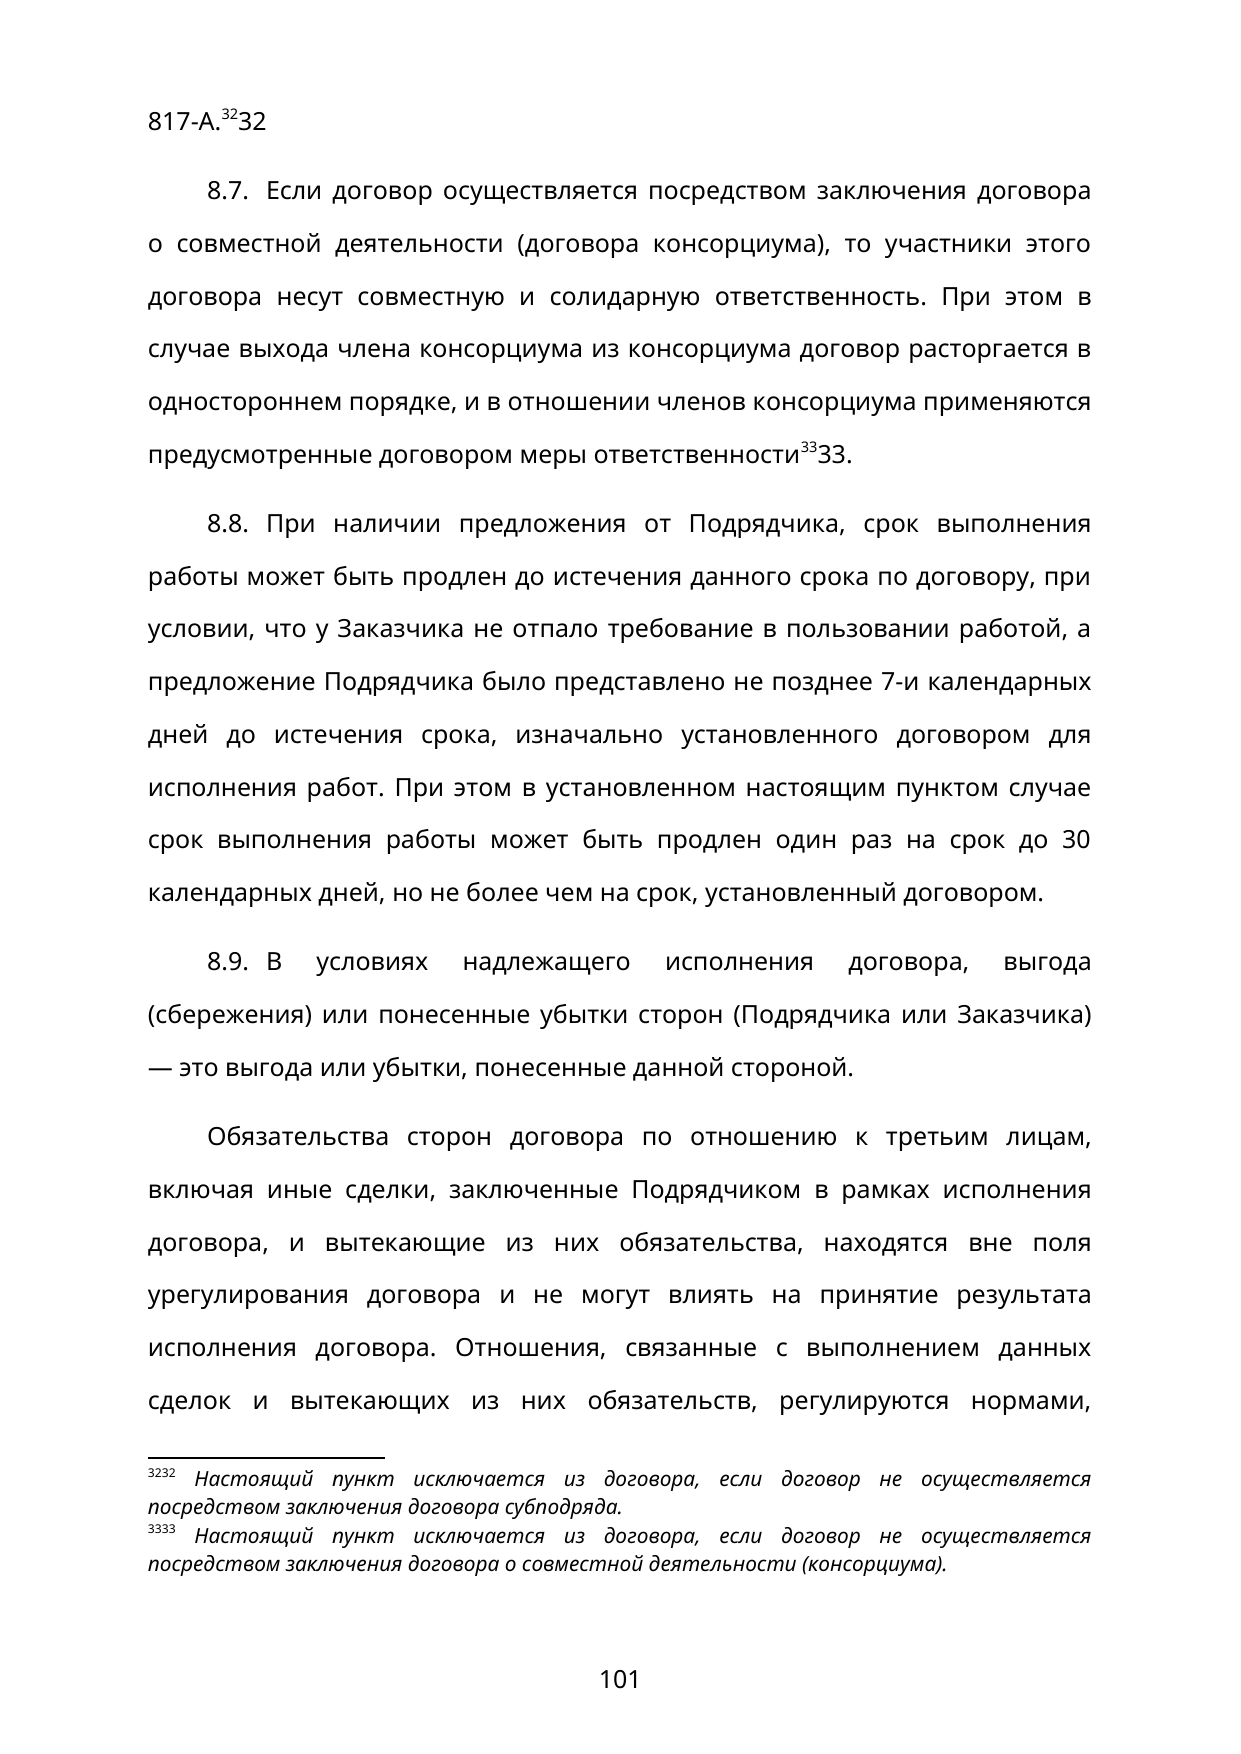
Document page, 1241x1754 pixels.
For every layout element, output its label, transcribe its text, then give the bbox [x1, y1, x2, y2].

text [148, 1119, 1092, 1416]
text 8.7. Если договор осуществляется посредством заключения договора о совместной деятельности (договора консорциума), то участники этого договора несут совместную и солидарную ответственность. При этом в случае выхода члена консорциума из консорциума договор расторгается в одностороннем порядке, и в отношении членов консорциума применяются предусмотренные договором меры ответственности33. [148, 173, 1092, 470]
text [148, 103, 1092, 137]
text 8.8. При наличии предложения от Подрядчика, срок выполнения работы может быть продлен до истечения данного срока по договору, при условии, что у Заказчика не отпало требование в пользовании работой, а предложение Подрядчика было представлено не позднее 7-и календарных дней до истечения срока, изначально установленного договором для исполнения работ. При этом в установленном настоящим пунктом случае срок выполнения работы может быть продлен один раз на срок до 30 календарных дней, но не более чем на срок, установленный договором. [148, 506, 1092, 909]
text 8.9. В условиях надлежащего исполнения договора, выгода (сбережения) или понесенные убытки сторон (Подрядчика или Заказчика) — это выгода или убытки, понесенные данной стороной. [148, 944, 1092, 1083]
